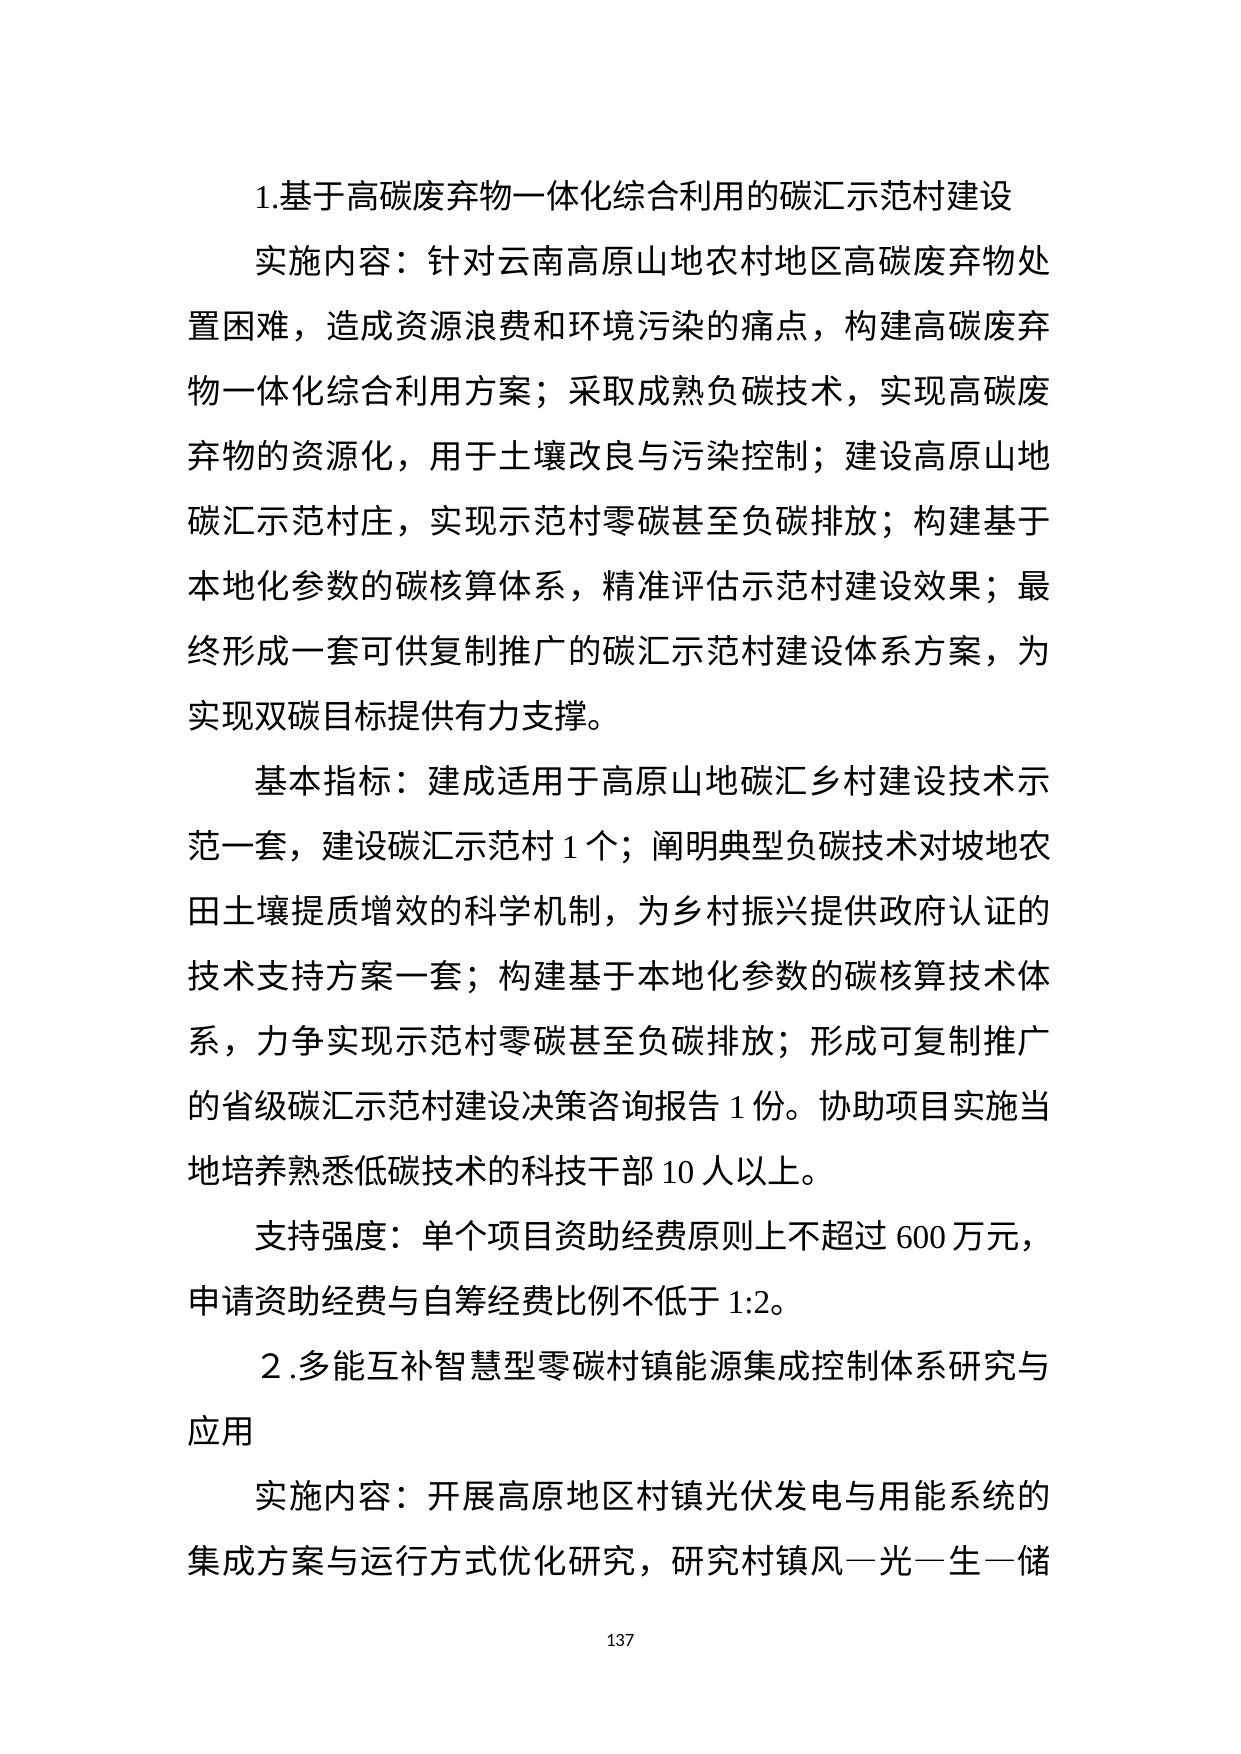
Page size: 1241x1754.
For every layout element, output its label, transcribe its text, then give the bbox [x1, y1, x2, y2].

text 1.基于高碳废弃物一体化综合利用的碳汇示范村建设 [187, 162, 1053, 227]
text 支持强度：单个项目资助经费原则上不超过600万元，申请资助经费与自筹经费比例不低于1:2。 [187, 1202, 1053, 1332]
text ２.多能互补智慧型零碳村镇能源集成控制体系研究与应用 [187, 1332, 1053, 1462]
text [187, 1462, 1053, 1592]
text 实施内容：针对云南高原山地农村地区高碳废弃物处置困难，造成资源浪费和环境污染的痛点，构建高碳废弃物一体化综合利用方案；采取成熟负碳技术，实现高碳废弃物的资源化，用于土壤改良与污染控制；建设高原山地碳汇示范村庄，实现示范村零碳甚至负碳排放；构建基于本地化参数的碳核算体系，精准评估示范村建设效果；最终形成一套可供复制推广的碳汇示范村建设体系方案，为实现双碳目标提供有力支撑。 [187, 227, 1053, 747]
text 基本指标：建成适用于高原山地碳汇乡村建设技术示范一套，建设碳汇示范村1个；阐明典型负碳技术对坡地农田土壤提质增效的科学机制，为乡村振兴提供政府认证的技术支持方案一套；构建基于本地化参数的碳核算技术体系，力争实现示范村零碳甚至负碳排放；形成可复制推广的省级碳汇示范村建设决策咨询报告1份。协助项目实施当地培养熟悉低碳技术的科技干部10人以上。 [187, 747, 1053, 1202]
